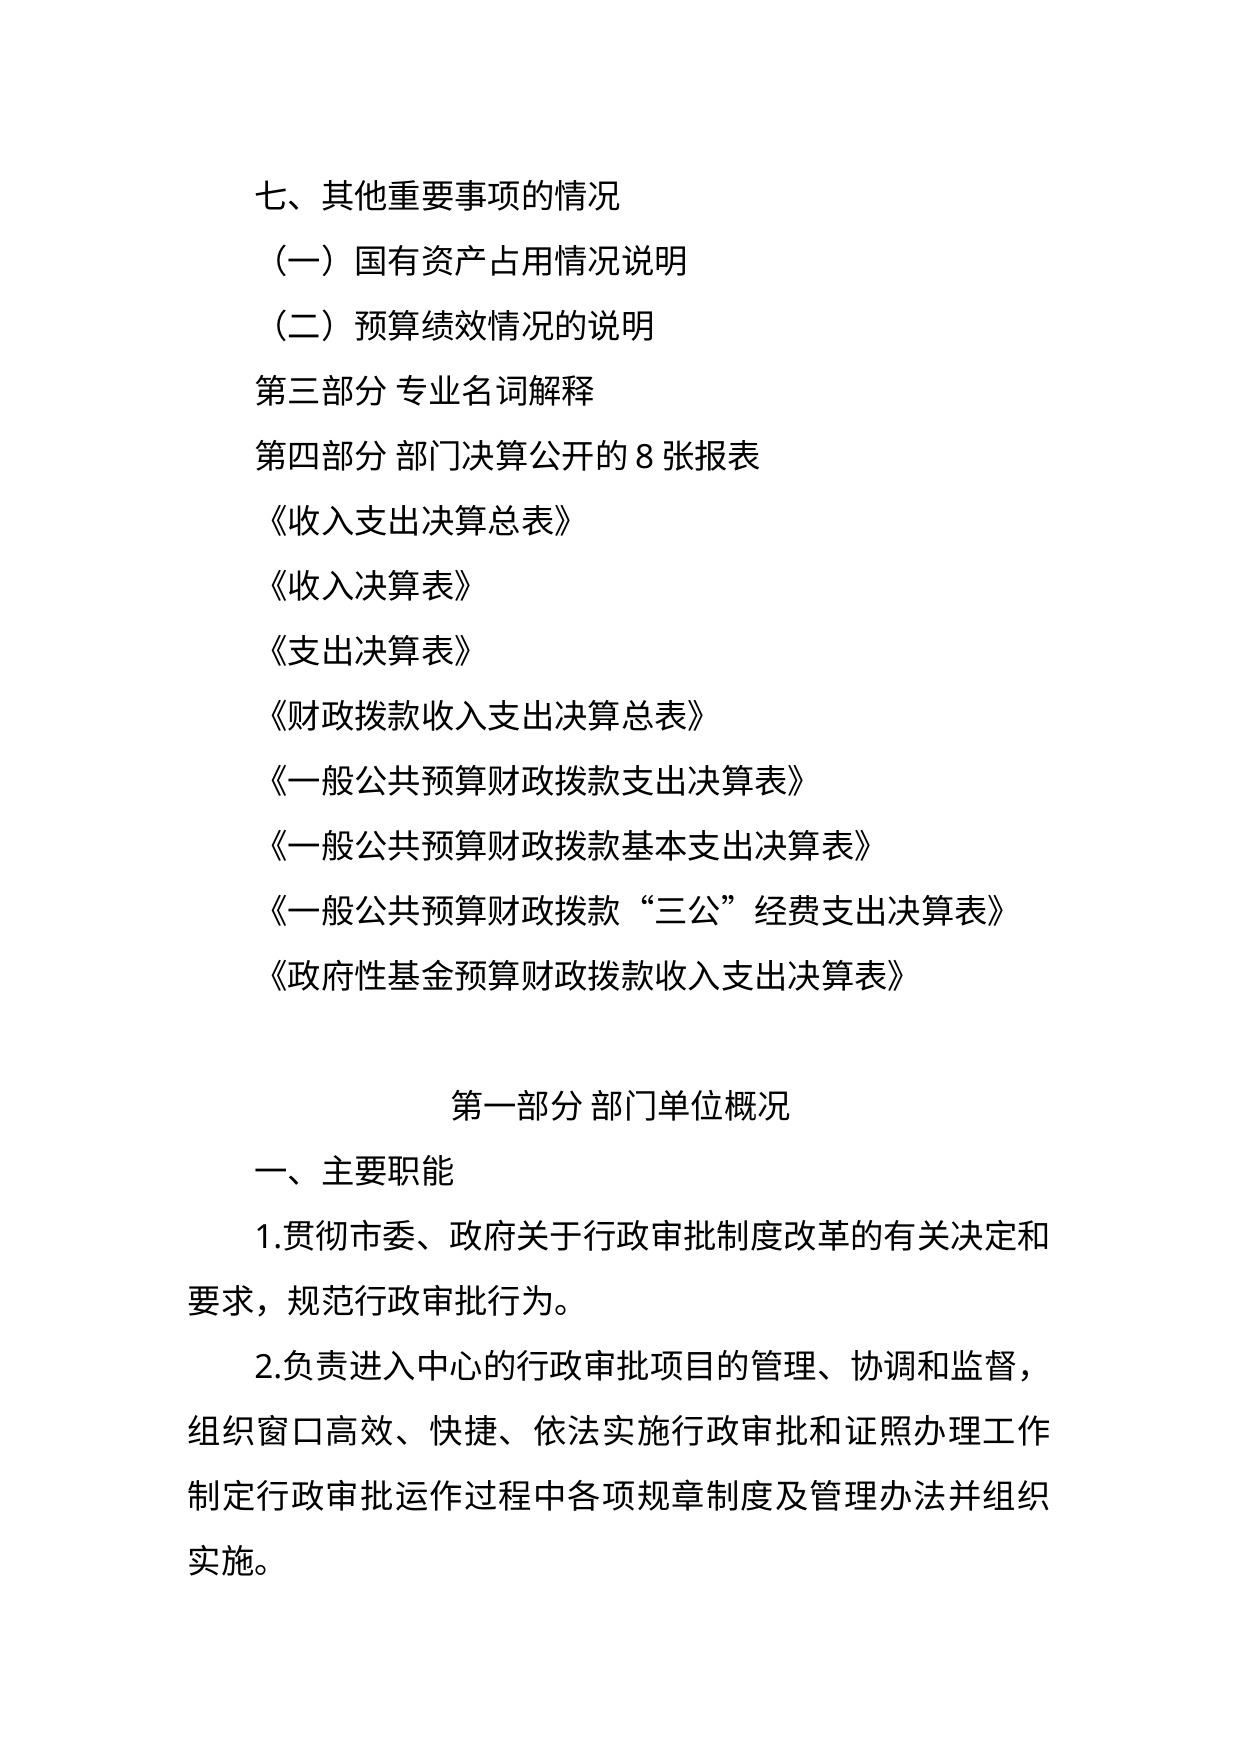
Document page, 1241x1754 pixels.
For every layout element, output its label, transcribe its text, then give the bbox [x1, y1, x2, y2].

text 1.贯彻市委、政府关于行政审批制度改革的有关决定和要求，规范行政审批行为。 [187, 1202, 1053, 1332]
text 《政府性基金预算财政拨款收入支出决算表》 [187, 942, 1053, 1007]
text 《财政拨款收入支出决算总表》 [187, 682, 1053, 747]
text 第一部分 部门单位概况 [187, 1072, 1053, 1137]
text 《一般公共预算财政拨款“三公”经费支出决算表》 [187, 877, 1053, 942]
text 第四部分 部门决算公开的8张报表 [187, 422, 1053, 487]
text 《一般公共预算财政拨款支出决算表》 [187, 747, 1053, 812]
text 《收入支出决算总表》 [187, 487, 1053, 552]
text 2.负责进入中心的行政审批项目的管理、协调和监督，组织窗口高效、快捷、依法实施行政审批和证照办理工作；制定行政审批运作过程中各项规章制度及管理办法并组织实施。 [187, 1332, 1053, 1592]
text 七、其他重要事项的情况 [187, 162, 1053, 227]
text 《收入决算表》 [187, 552, 1053, 617]
text 《一般公共预算财政拨款基本支出决算表》 [187, 812, 1053, 877]
text （一）国有资产占用情况说明 [187, 227, 1053, 292]
text 一、主要职能 [187, 1137, 1053, 1202]
text 第三部分 专业名词解释 [187, 357, 1053, 422]
text （二）预算绩效情况的说明 [187, 292, 1053, 357]
text 《支出决算表》 [187, 617, 1053, 682]
